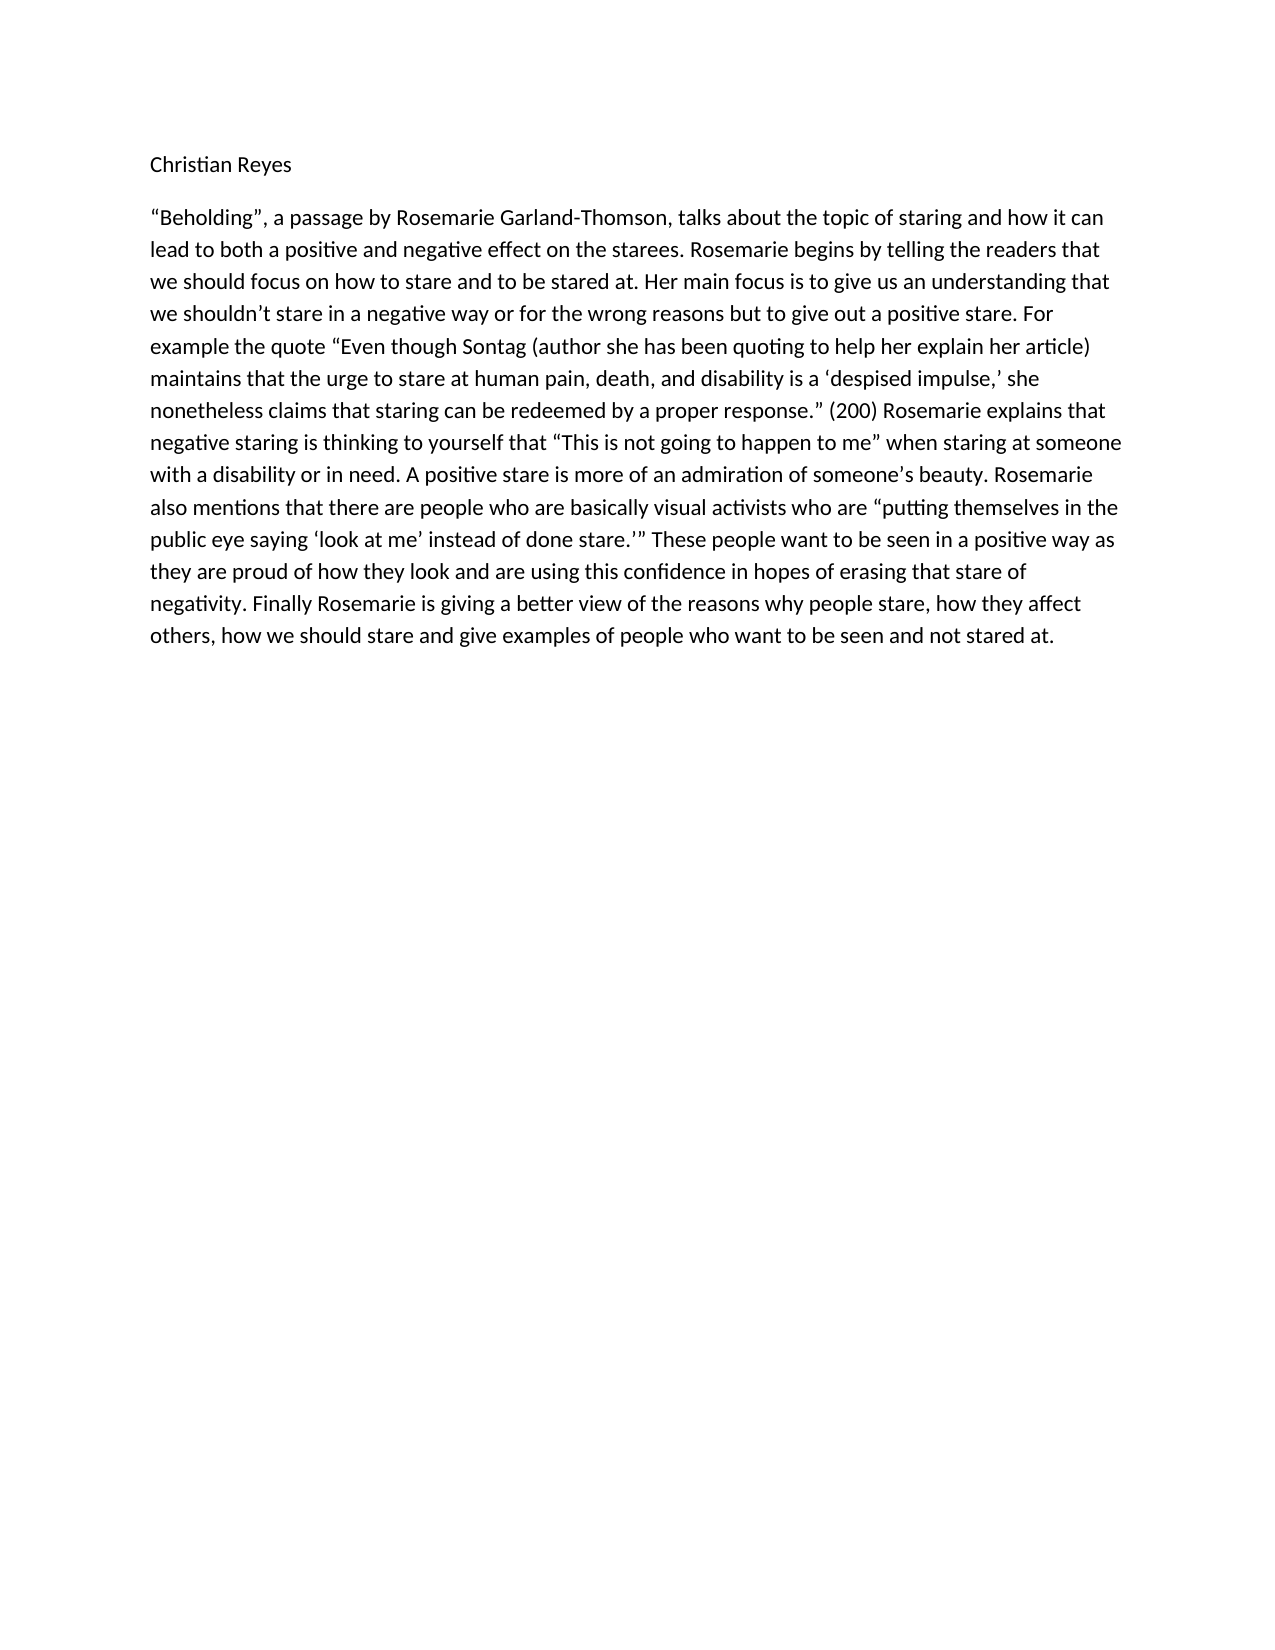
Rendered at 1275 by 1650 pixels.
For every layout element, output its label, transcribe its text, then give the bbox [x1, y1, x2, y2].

text “Beholding”, a passage by Rosemarie Garland-Thomson, talks about the topic of staring and how it can lead to both a positive and negative effect on the starees. Rosemarie begins by telling the readers that we should focus on how to stare and to be stared at. Her main focus is to give us an understanding that we shouldn’t stare in a negative way or for the wrong reasons but to give out a positive stare. For example the quote “Even though Sontag (author she has been quoting to help her explain her article) maintains that the urge to stare at human pain, death, and disability is a ‘despised impulse,’ she nonetheless claims that staring can be redeemed by a proper response.” (200) Rosemarie explains that negative staring is thinking to yourself that “This is not going to happen to me” when staring at someone with a disability or in need. A positive stare is more of an admiration of someone’s beauty. Rosemarie also mentions that there are people who are basically visual activists who are “putting themselves in the public eye saying ‘look at me’ instead of done stare.’” These people want to be seen in a positive way as they are proud of how they look and are using this confidence in hopes of erasing that stare of negativity. Finally Rosemarie is giving a better view of the reasons why people stare, how they affect others, how we should stare and give examples of people who want to be seen and not stared at. [150, 203, 1125, 649]
text Christian Reyes [150, 150, 1125, 178]
